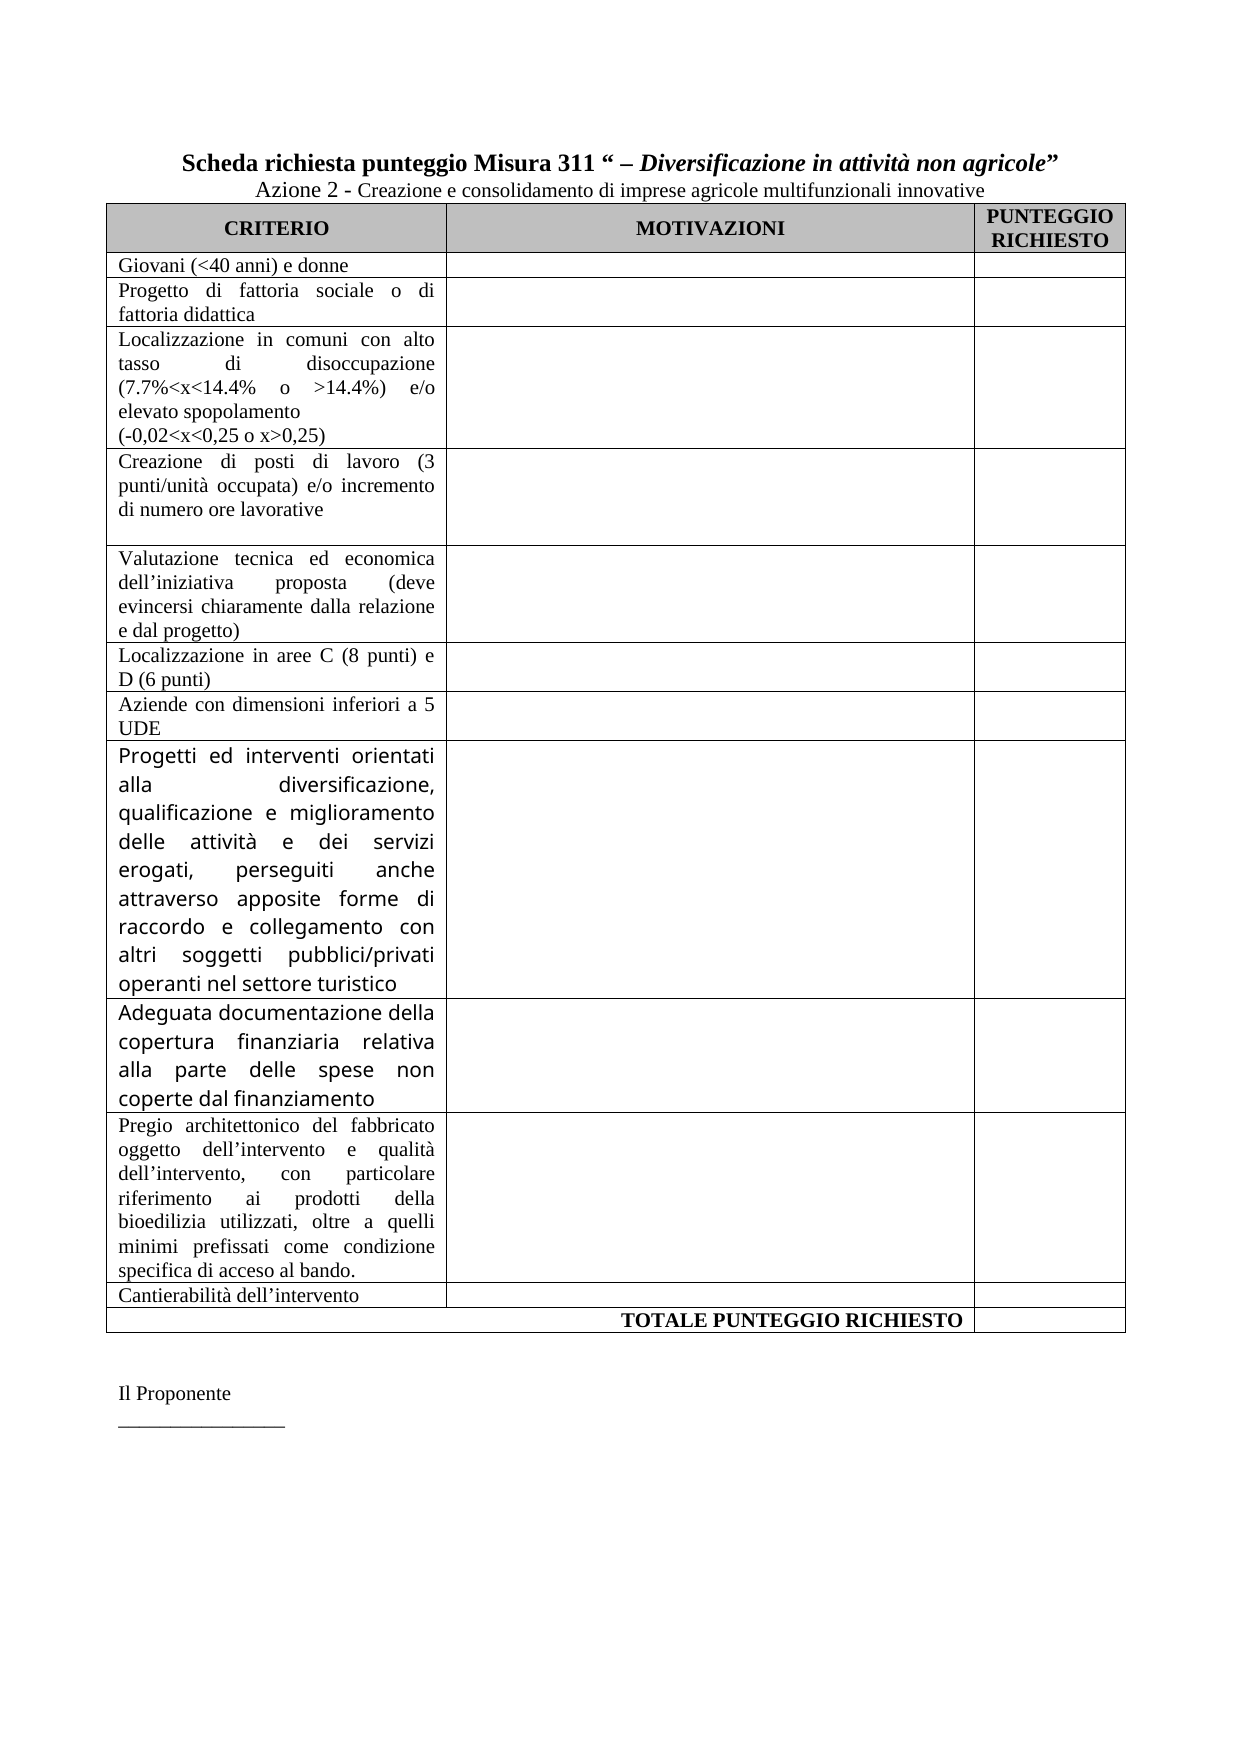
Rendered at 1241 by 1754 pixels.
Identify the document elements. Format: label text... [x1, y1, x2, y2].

table_cell Giovani (<40 anni) e donne [107, 253, 446, 277]
table_cell [975, 1308, 1125, 1332]
text ________________ [118, 1405, 1122, 1429]
table_cell Localizzazione in comuni con alto tasso di disoccupazione (7.7%<x<14.4% o >14.4%) e/o elevato spopolamento (-0,02<x<0,25 o x>0,25) [107, 327, 446, 447]
text Scheda richiesta punteggio Misura 311 “ – Diversificazione in attività non agricole” [118, 148, 1122, 176]
table_cell [975, 1283, 1125, 1307]
table_cell TOTALE PUNTEGGIO RICHIESTO [107, 1308, 974, 1332]
table_cell Localizzazione in aree C (8 punti) e D (6 punti) [107, 643, 446, 691]
table_cell Progetti ed interventi orientati alla diversificazione, qualificazione e miglioramento delle attività e dei servizi erogati, perseguiti anche attraverso apposite forme di raccordo e collegamento con altri soggetti pubblici/privati operanti nel settore turistico [107, 741, 446, 997]
table_cell Creazione di posti di lavoro (3 punti/unità occupata) e/o incremento di numero ore lavorative [107, 449, 446, 545]
table_cell [975, 692, 1125, 740]
table_cell Valutazione tecnica ed economica dell’iniziativa proposta (deve evincersi chiaramente dalla relazione e dal progetto) [107, 546, 446, 642]
table_header CRITERIO [107, 204, 446, 252]
table_cell [447, 449, 974, 545]
table_cell [975, 643, 1125, 691]
text Il Proponente [118, 1381, 1122, 1405]
table_cell [975, 1113, 1125, 1282]
table_cell [975, 278, 1125, 326]
table_cell [975, 741, 1125, 997]
table_cell [975, 327, 1125, 447]
table_cell [975, 253, 1125, 277]
table_header PUNTEGGIO RICHIESTO [975, 204, 1125, 252]
table_header MOTIVAZIONI [447, 204, 974, 252]
table_cell Aziende con dimensioni inferiori a 5 UDE [107, 692, 446, 740]
table_cell [447, 643, 974, 691]
table_cell [975, 546, 1125, 642]
table_cell Progetto di fattoria sociale o di fattoria didattica [107, 278, 446, 326]
table_cell [447, 546, 974, 642]
table_cell [447, 1113, 974, 1282]
table_cell [447, 327, 974, 447]
table_cell [447, 1283, 974, 1307]
table_cell [447, 741, 974, 997]
table_cell Adeguata documentazione della copertura finanziaria relativa alla parte delle spese non coperte dal finanziamento [107, 999, 446, 1112]
table_cell [447, 999, 974, 1112]
text Azione 2 - Creazione e consolidamento di imprese agricole multifunzionali innovative [118, 176, 1122, 203]
table_cell [447, 278, 974, 326]
table_cell [975, 999, 1125, 1112]
table_cell [447, 692, 974, 740]
table_cell Cantierabilità dell’intervento [107, 1283, 446, 1307]
table_cell Pregio architettonico del fabbricato oggetto dell’intervento e qualità dell’intervento, con particolare riferimento ai prodotti della bioedilizia utilizzati, oltre a quelli minimi prefissati come condizione specifica di acceso al bando. [107, 1113, 446, 1282]
table_cell [447, 253, 974, 277]
table_cell [975, 449, 1125, 545]
